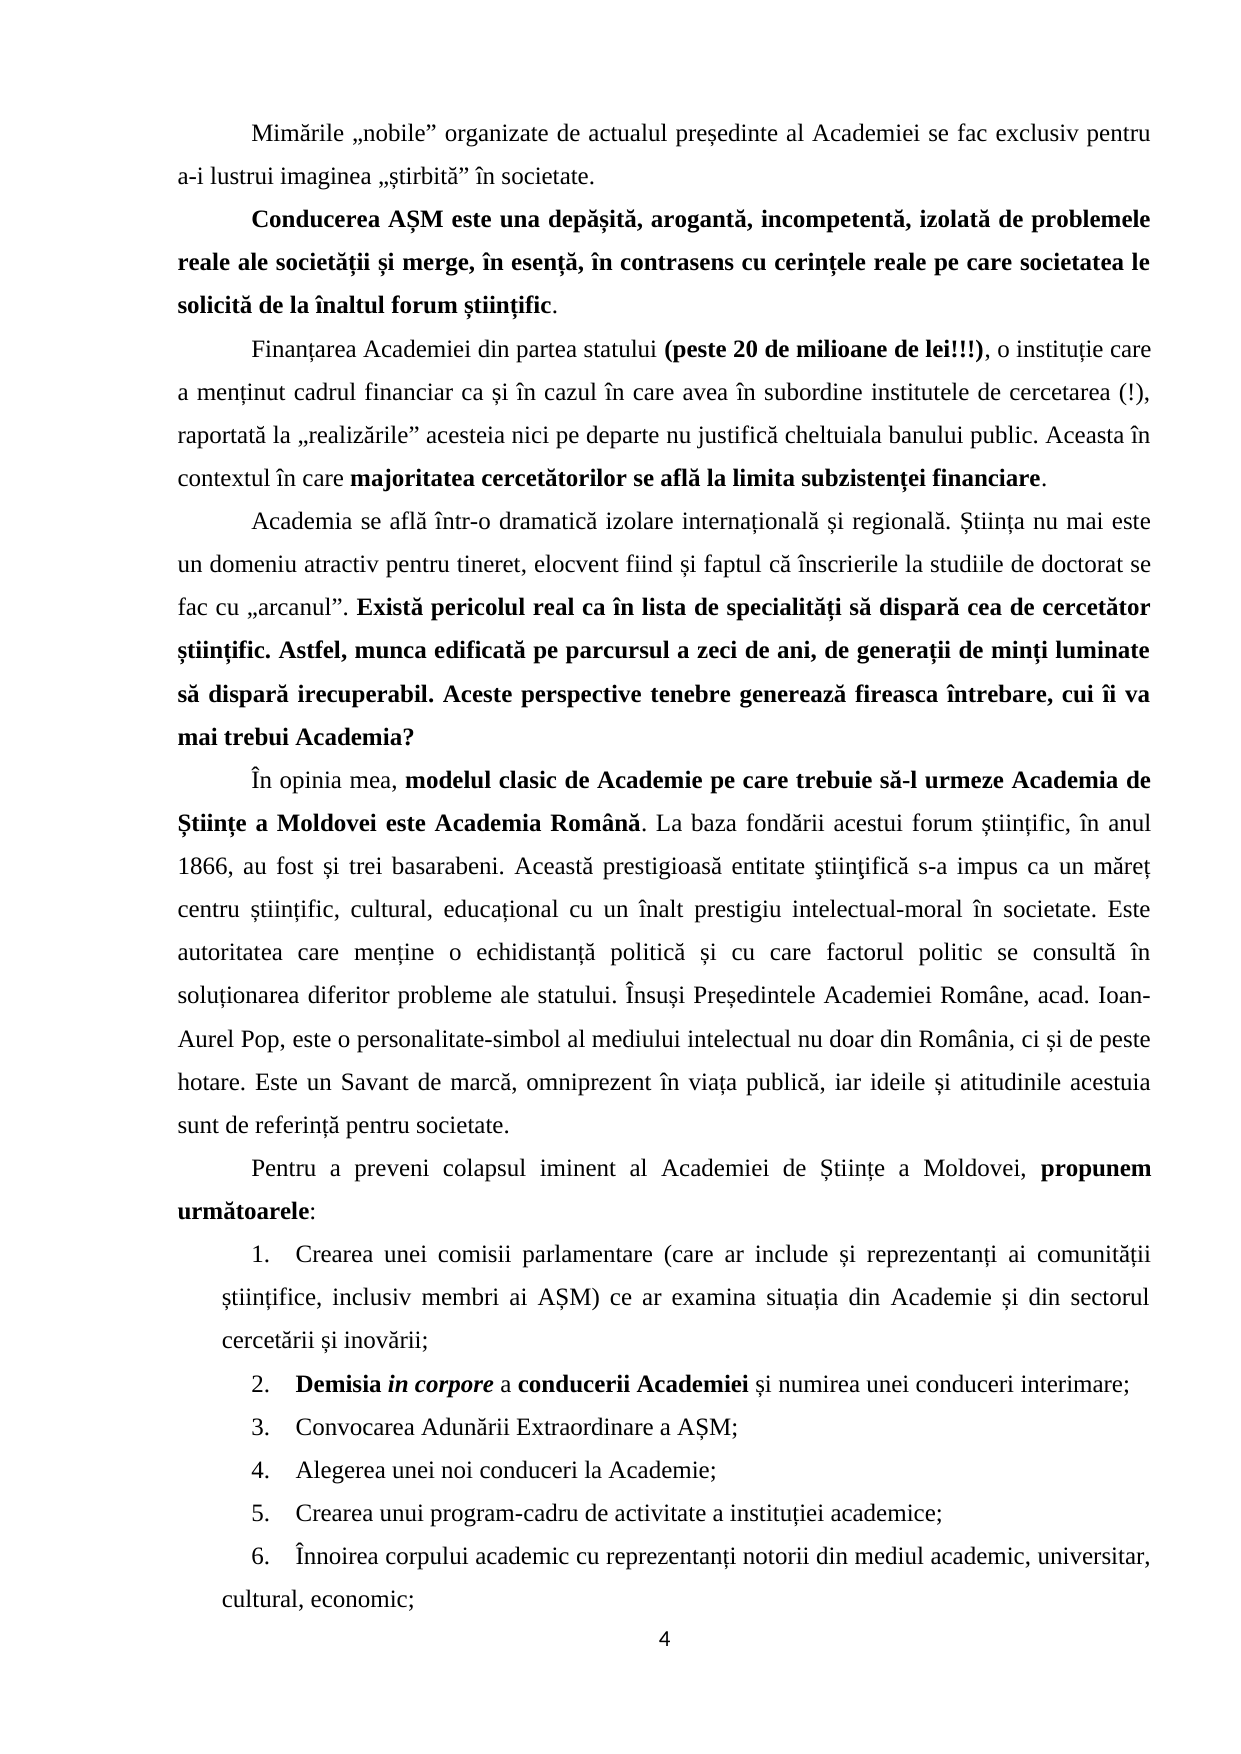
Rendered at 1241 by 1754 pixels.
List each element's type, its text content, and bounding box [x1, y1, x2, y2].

list Crearea unui program-cadru de activitate a instituției academice; [222, 1498, 1152, 1527]
list Alegerea unei noi conduceri la Academie; [222, 1455, 1152, 1484]
text Mimările „nobile” organizate de actualul președinte al Academiei se fac exclusiv pentru a-i lustrui imaginea „știrbită” în societate. [177, 118, 1152, 190]
list Convocarea Adunării Extraordinare a AȘM; [222, 1412, 1152, 1441]
text Finanțarea Academiei din partea statului (peste 20 de milioane de lei!!!), o instituție care a menținut cadrul financiar ca și în cazul în care avea în subordine institutele de cercetarea (!), raportată la „realizările” acesteia nici pe departe nu justifică cheltuiala banului public. Aceasta în contextul în care majoritatea cercetătorilor se află la limita subzistenței financiare. [177, 334, 1152, 492]
text În opinia mea, modelul clasic de Academie pe care trebuie să-l urmeze Academia de Științe a Moldovei este Academia Română. La baza fondării acestui forum științific, în anul 1866, au fost și trei basarabeni. Această prestigioasă entitate ştiinţifică s-a impus ca un măreț centru științific, cultural, educațional cu un înalt prestigiu intelectual-moral în societate. Este autoritatea care menține o echidistanță politică și cu care factorul politic se consultă în soluționarea diferitor probleme ale statului. Însuși Președintele Academiei Române, acad. Ioan-Aurel Pop, este o personalitate-simbol al mediului intelectual nu doar din România, ci și de peste hotare. Este un Savant de marcă, omniprezent în viața publică, iar ideile și atitudinile acestuia sunt de referință pentru societate. [177, 765, 1152, 1139]
text Conducerea AȘM este una depășită, arogantă, incompetentă, izolată de problemele reale ale societății și merge, în esență, în contrasens cu cerințele reale pe care societatea le solicită de la înaltul forum științific. [177, 204, 1152, 319]
list Crearea unei comisii parlamentare (care ar include și reprezentanți ai comunității științifice, inclusiv membri ai AȘM) ce ar examina situația din Academie și din sectorul cercetării și inovării; [222, 1239, 1152, 1354]
text Pentru a preveni colapsul iminent al Academiei de Științe a Moldovei, propunem următoarele: [177, 1153, 1152, 1225]
list Demisia in corpore a conducerii Academiei și numirea unei conduceri interimare; [222, 1369, 1152, 1397]
text Academia se află într-o dramatică izolare internațională și regională. Știința nu mai este un domeniu atractiv pentru tineret, elocvent fiind și faptul că înscrierile la studiile de doctorat se fac cu „arcanul”. Există pericolul real ca în lista de specialități să dispară cea de cercetător științific. Astfel, munca edificată pe parcursul a zeci de ani, de generații de minți luminate să dispară irecuperabil. Aceste perspective tenebre generează fireasca întrebare, cui îi va mai trebui Academia? [177, 506, 1152, 751]
list Înnoirea corpului academic cu reprezentanți notorii din mediul academic, universitar, cultural, economic; [222, 1541, 1152, 1613]
